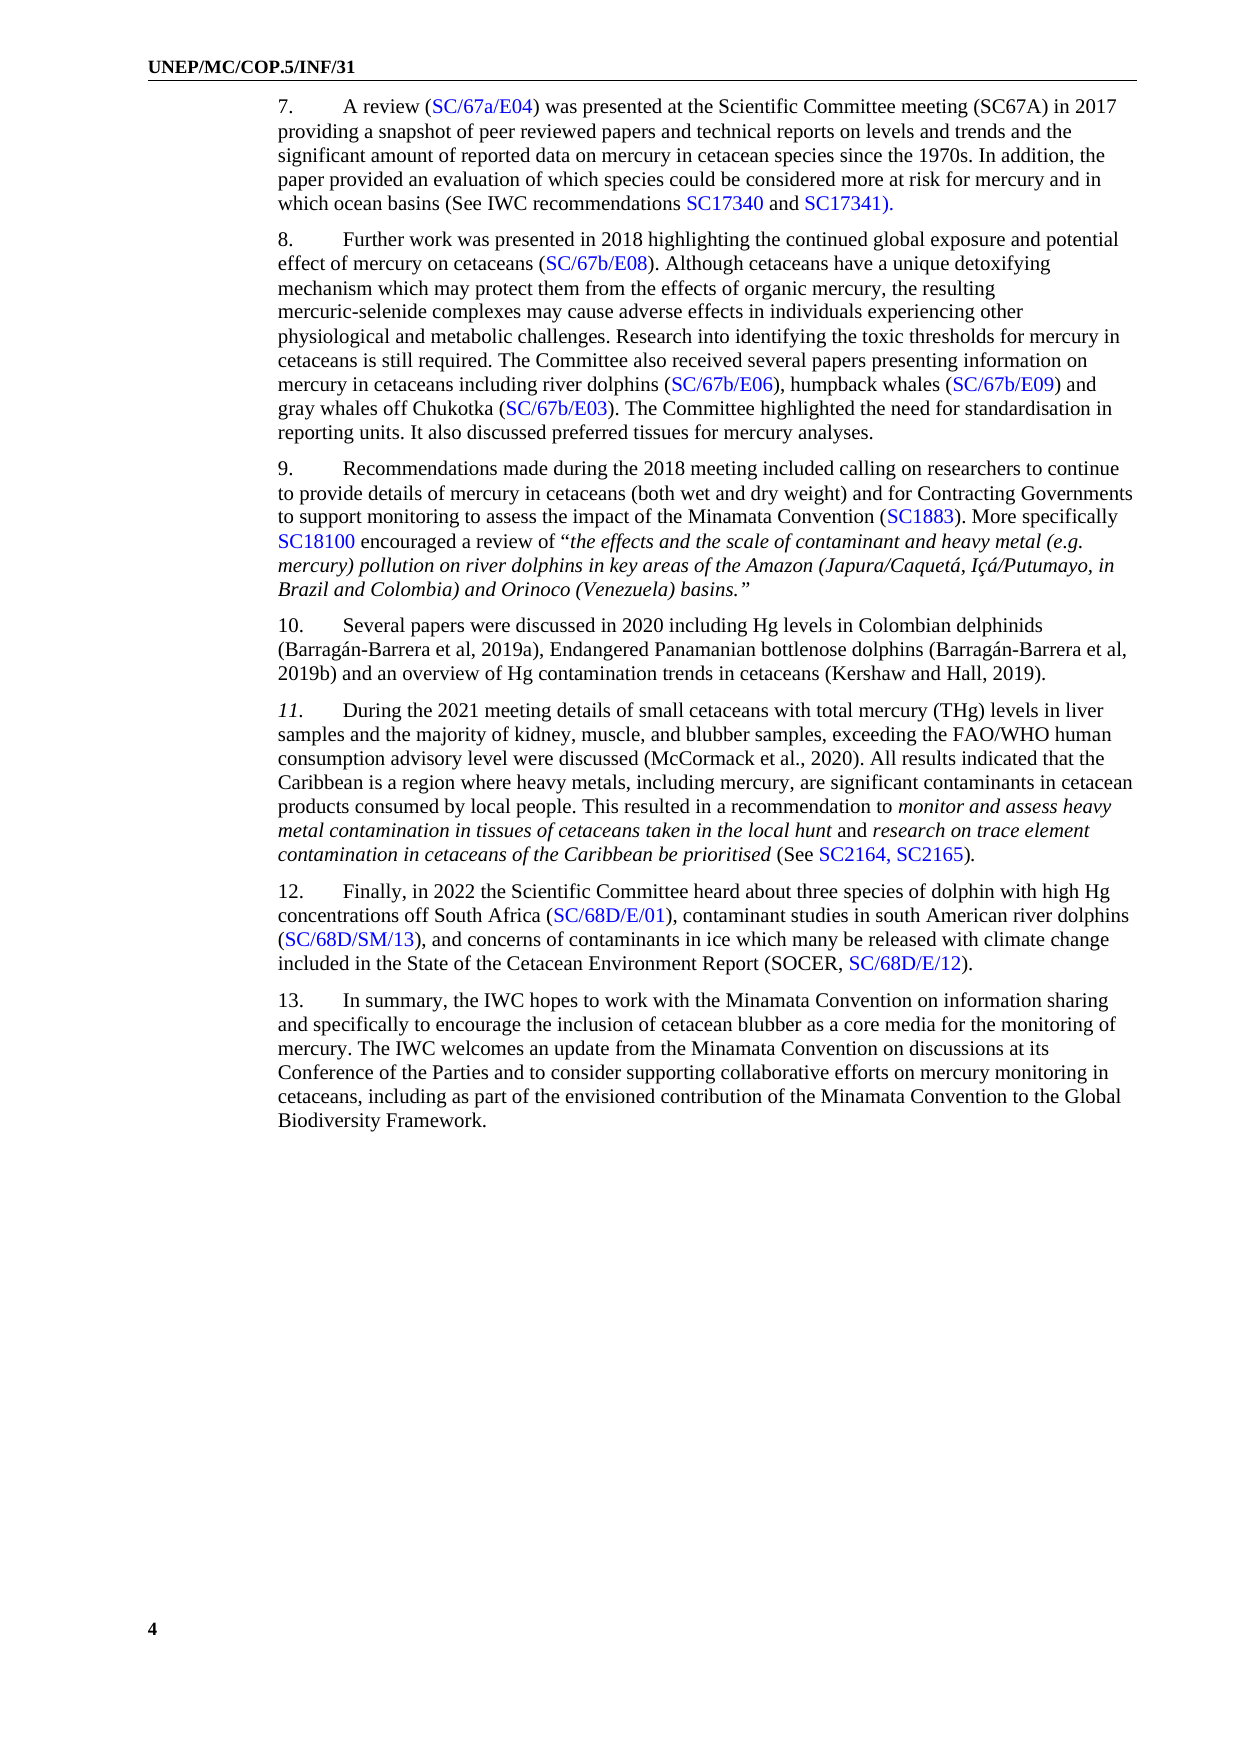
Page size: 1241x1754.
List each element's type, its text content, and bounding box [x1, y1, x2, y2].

list During the 2021 meeting details of small cetaceans with total mercury (THg) levels in liver samples and the majority of kidney, muscle, and blubber samples, exceeding the FAO/WHO human consumption advisory level were discussed (McCormack et al., 2020). All results indicated that the Caribbean is a region where heavy metals, including mercury, are significant contaminants in cetacean products consumed by local people. This resulted in a recommendation to monitor and assess heavy metal contamination in tissues of cetaceans taken in the local hunt and research on trace element contamination in cetaceans of the Caribbean be prioritised (See SC2164, SC2165). [278, 698, 1137, 866]
list In summary, the IWC hopes to work with the Minamata Convention on information sharing and specifically to encourage the inclusion of cetacean blubber as a core media for the monitoring of mercury. The IWC welcomes an update from the Minamata Convention on discussions at its Conference of the Parties and to consider supporting collaborative efforts on mercury monitoring in cetaceans, including as part of the envisioned contribution of the Minamata Convention to the Global Biodiversity Framework. [278, 988, 1137, 1132]
list Recommendations made during the 2018 meeting included calling on researchers to continue to provide details of mercury in cetaceans (both wet and dry weight) and for Contracting Governments to support monitoring to assess the impact of the Minamata Convention (SC1883). More specifically SC18100 encouraged a review of “the effects and the scale of contaminant and heavy metal (e.g. mercury) pollution on river dolphins in key areas of the Amazon (Japura/Caquetá, Içá/Putumayo, in Brazil and Colombia) and Orinoco (Venezuela) basins.” [278, 456, 1137, 601]
list Finally, in 2022 the Scientific Committee heard about three species of dolphin with high Hg concentrations off South Africa (SC/68D/E/01), contaminant studies in south American river dolphins (SC/68D/SM/13), and concerns of contaminants in ice which many be released with climate change included in the State of the Cetacean Environment Report (SOCER, SC/68D/E/12). [278, 879, 1137, 975]
list Further work was presented in 2018 highlighting the continued global exposure and potential effect of mercury on cetaceans (SC/67b/E08). Although cetaceans have a unique detoxifying mechanism which may protect them from the effects of organic mercury, the resulting mercuric-selenide complexes may cause adverse effects in individuals experiencing other physiological and metabolic challenges. Research into identifying the toxic thresholds for mercury in cetaceans is still required. The Committee also received several papers presenting information on mercury in cetaceans including river dolphins (SC/67b/E06), humpback whales (SC/67b/E09) and gray whales off Chukotka (SC/67b/E03). The Committee highlighted the need for standardisation in reporting units. It also discussed preferred tissues for mercury analyses. [278, 227, 1137, 444]
list Several papers were discussed in 2020 including Hg levels in Colombian delphinids (Barragán-Barrera et al, 2019a), Endangered Panamanian bottlenose dolphins (Barragán-Barrera et al, 2019b) and an overview of Hg contamination trends in cetaceans (Kershaw and Hall, 2019). [278, 613, 1137, 685]
list A review (SC/67a/E04) was presented at the Scientific Committee meeting (SC67A) in 2017 providing a snapshot of peer reviewed papers and technical reports on levels and trends and the significant amount of reported data on mercury in cetacean species since the 1970s. In addition, the paper provided an evaluation of which species could be considered more at risk for mercury and in which ocean basins (See IWC recommendations SC17340 and SC17341). [278, 94, 1137, 215]
